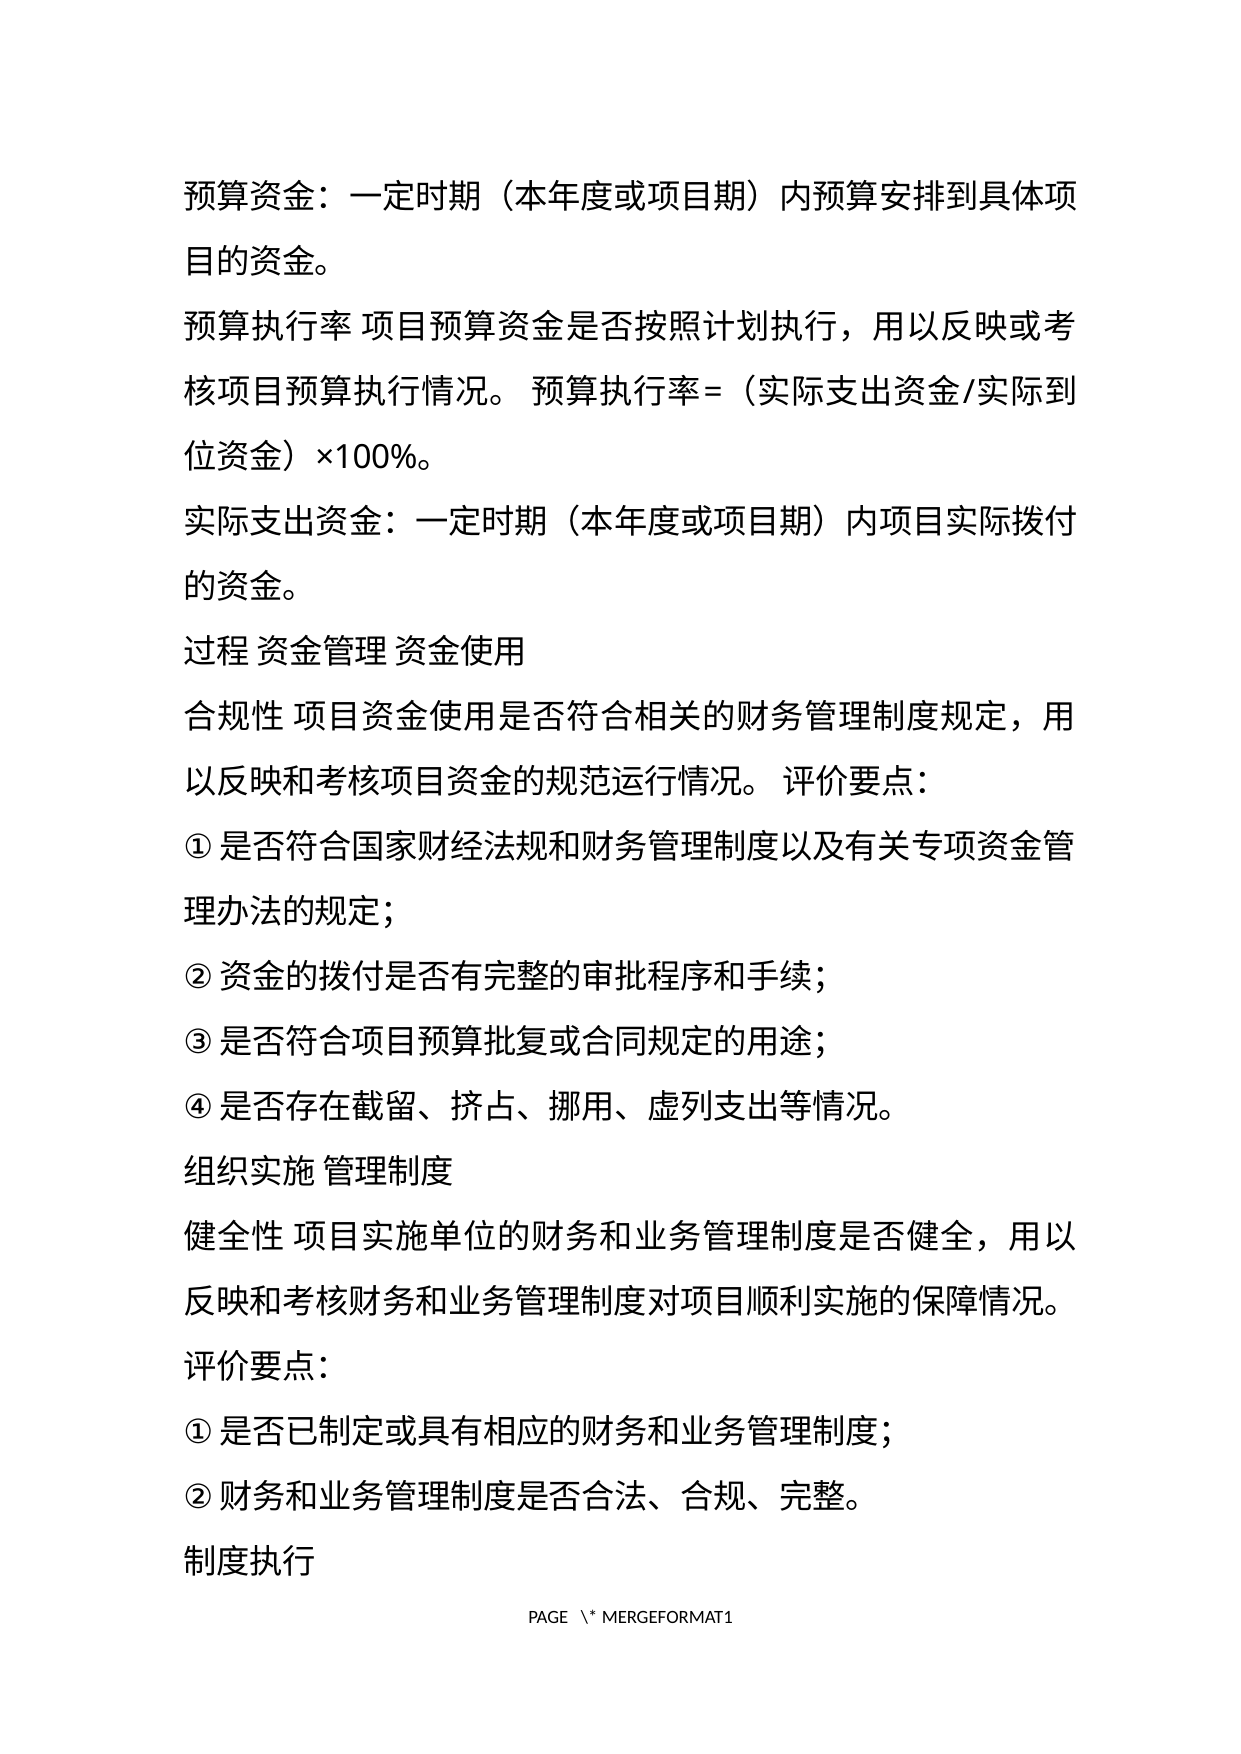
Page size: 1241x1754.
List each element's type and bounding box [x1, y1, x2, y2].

text [183, 162, 1078, 1592]
